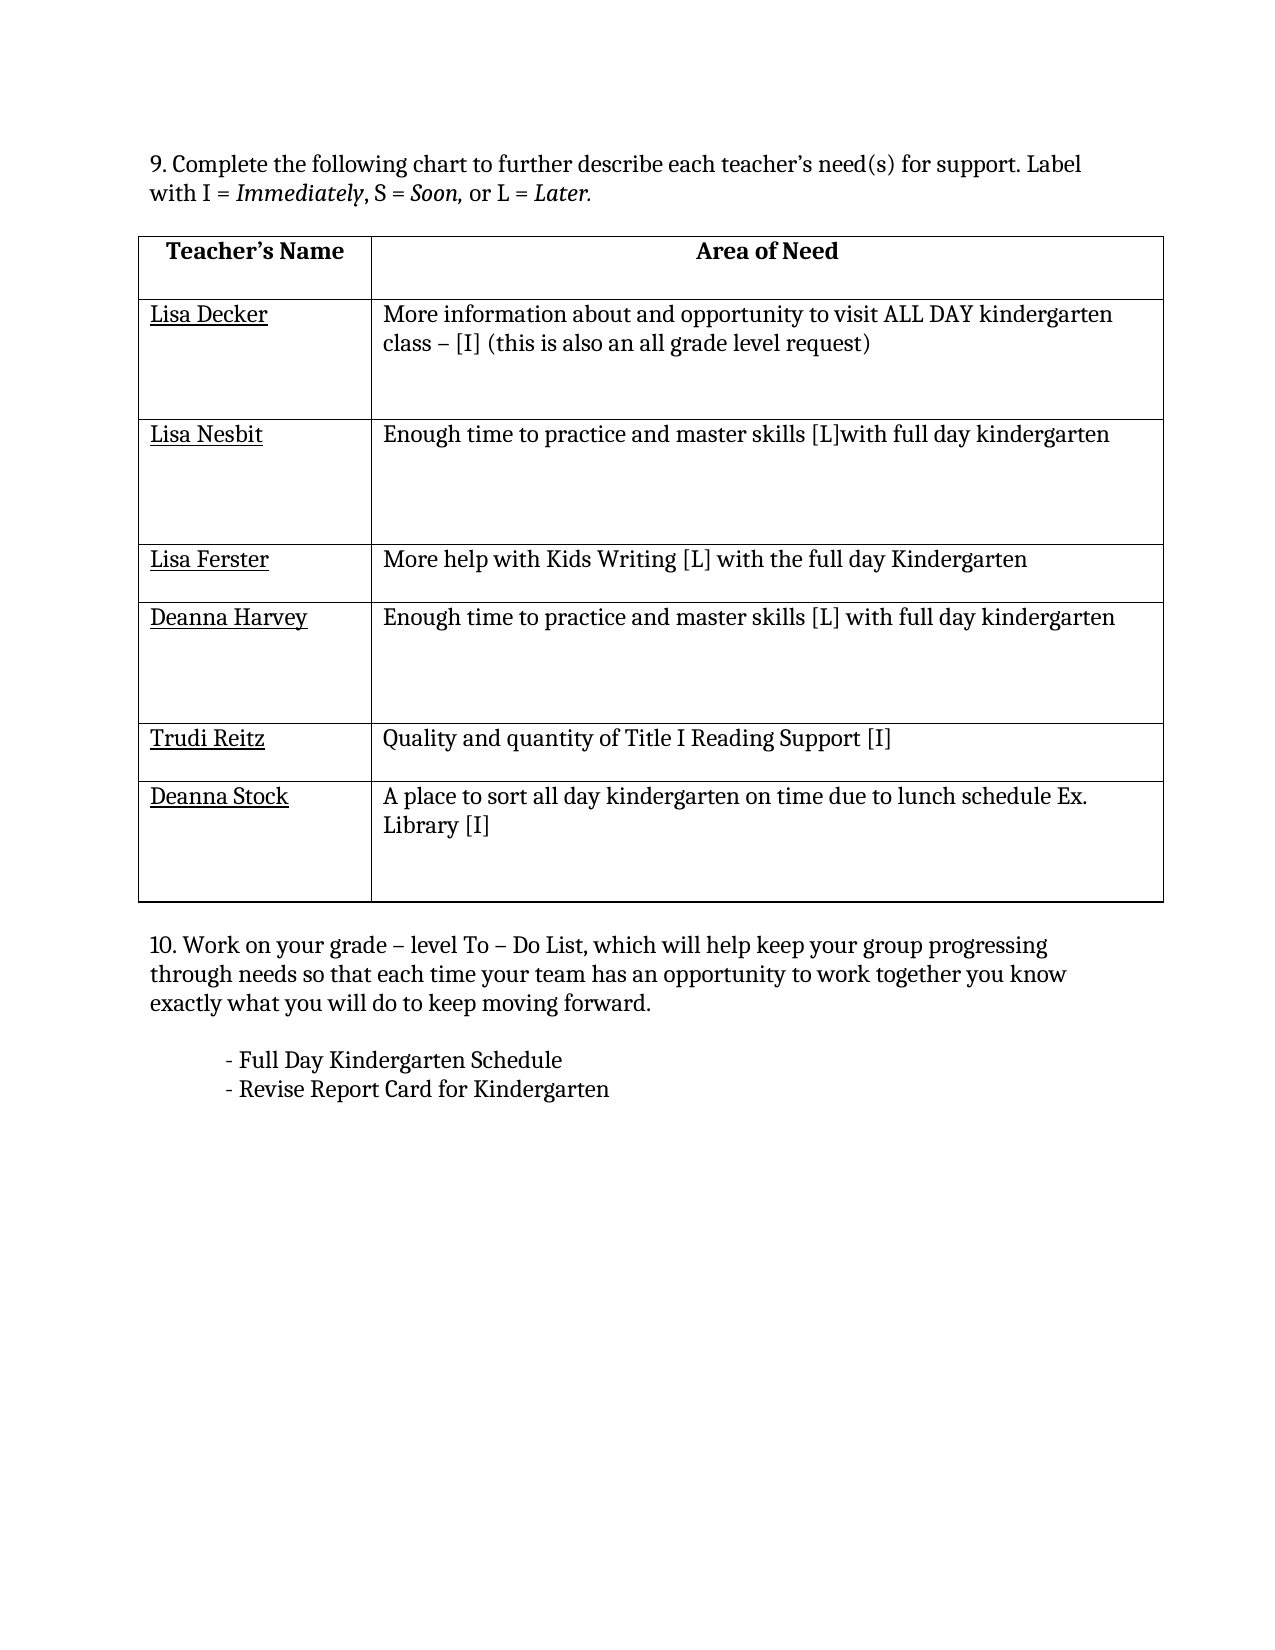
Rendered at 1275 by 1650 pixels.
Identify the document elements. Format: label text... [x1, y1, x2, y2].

table_cell Lisa Decker [139, 300, 371, 419]
table_cell Deanna Stock [139, 782, 371, 901]
table_cell Trudi Reitz [139, 724, 371, 781]
table_cell Lisa Ferster [139, 545, 371, 602]
text 9. Complete the following chart to further describe each teacher’s need(s) for support. Label with I = Immediately, S = Soon, or L = Later. [150, 150, 1125, 207]
table_cell Lisa Nesbit [139, 420, 371, 544]
table_cell Deanna Harvey [139, 603, 371, 723]
table_cell Enough time to practice and master skills [L]with full day kindergarten [372, 420, 1163, 544]
table_cell More information about and opportunity to visit ALL DAY kindergarten class – [I] (this is also an all grade level request) [372, 300, 1163, 419]
text - Full Day Kindergarten Schedule [150, 1046, 1125, 1075]
table_cell Enough time to practice and master skills [L] with full day kindergarten [372, 603, 1163, 723]
table_cell More help with Kids Writing [L] with the full day Kindergarten [372, 545, 1163, 602]
text 10. Work on your grade – level To – Do List, which will help keep your group progressing through needs so that each time your team has an opportunity to work together you know exactly what you will do to keep moving forward. [150, 931, 1125, 1017]
table_cell A place to sort all day kindergarten on time due to lunch schedule Ex. Library [I] [372, 782, 1163, 901]
table_cell Quality and quantity of Title I Reading Support [I] [372, 724, 1163, 781]
text - Revise Report Card for Kindergarten [150, 1075, 1125, 1104]
table_header Teacher’s Name [139, 237, 371, 299]
table_header Area of Need [372, 237, 1163, 299]
